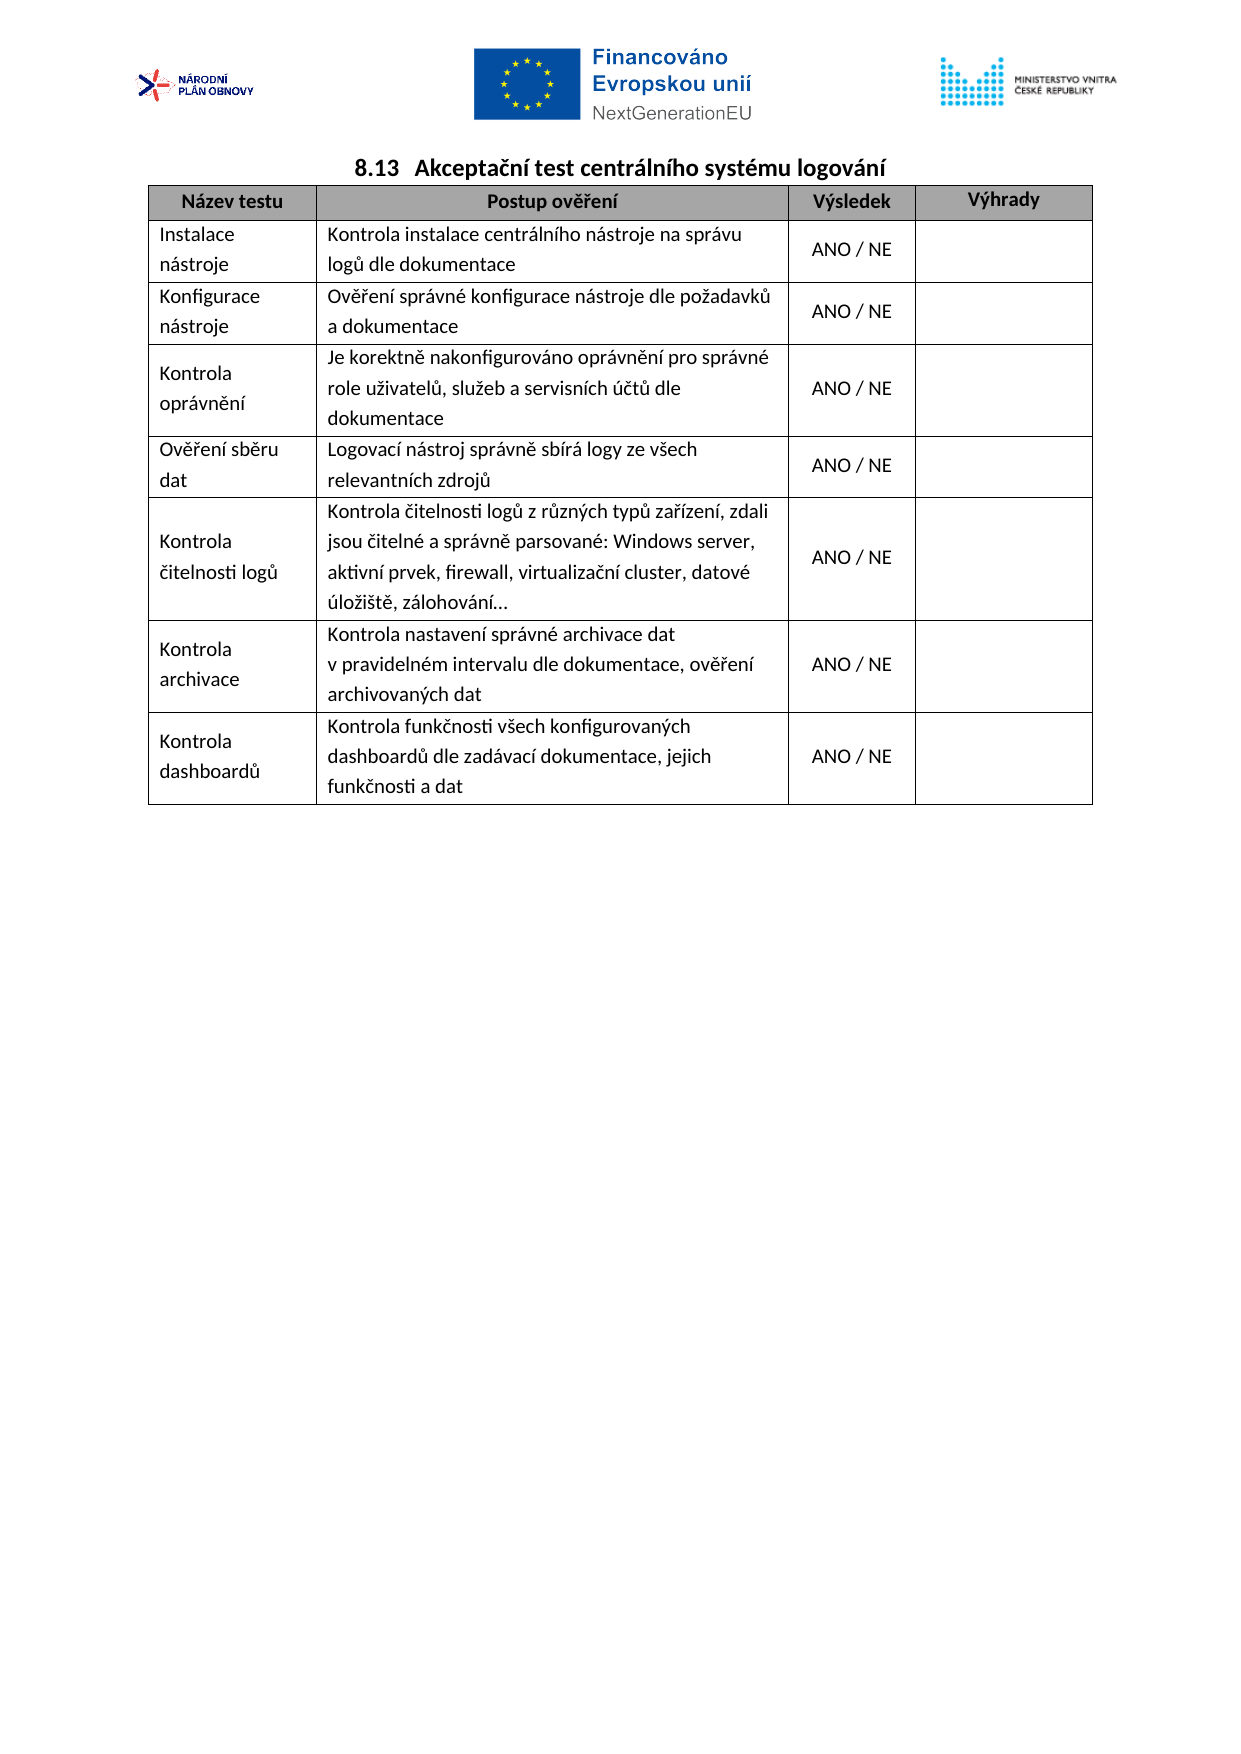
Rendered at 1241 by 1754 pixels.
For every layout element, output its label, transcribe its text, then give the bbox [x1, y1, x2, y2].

table_header Výsledek [789, 186, 915, 220]
text Akceptační test centrálního systému logování [148, 152, 1093, 182]
table_cell Kontrola archivace [149, 621, 316, 712]
table_cell Logovací nástroj správně sbírá logy ze všech relevantních zdrojů [317, 437, 788, 497]
table_cell Kontrola instalace centrálního nástroje na správu logů dle dokumentace [317, 221, 788, 282]
table_cell ANO / NE [789, 345, 915, 436]
table_cell Kontrola funkčnosti všech konfigurovaných dashboardů dle zadávací dokumentace, jejich funkčnosti a dat [317, 713, 788, 804]
table_cell Ověření sběru dat [149, 437, 316, 497]
table_cell Kontrola oprávnění [149, 345, 316, 436]
table_cell Ověření správné konfigurace nástroje dle požadavků a dokumentace [317, 283, 788, 343]
table_cell Kontrola dashboardů [149, 713, 316, 804]
table_header Výhrady [916, 186, 1092, 220]
table_header Název testu [149, 186, 316, 220]
table_cell [916, 283, 1092, 343]
table_cell Instalace nástroje [149, 221, 316, 282]
table_cell [916, 437, 1092, 497]
table_cell Konfigurace nástroje [149, 283, 316, 343]
table_cell [916, 621, 1092, 712]
table_cell ANO / NE [789, 221, 915, 282]
table_cell ANO / NE [789, 621, 915, 712]
table_cell Kontrola nastavení správné archivace dat v pravidelném intervalu dle dokumentace, ověření archivovaných dat [317, 621, 788, 712]
table_cell ANO / NE [789, 437, 915, 497]
table_cell [916, 498, 1092, 620]
table_cell [916, 713, 1092, 804]
table_cell [916, 345, 1092, 436]
table_header Postup ověření [317, 186, 788, 220]
picture [102, 33, 286, 137]
picture [466, 37, 772, 129]
table_cell ANO / NE [789, 713, 915, 804]
table_cell Kontrola čitelnosti logů z různých typů zařízení, zdali jsou čitelné a správně parsované: Windows server, aktivní prvek, firewall, virtualizační cluster, datové úložiště, zálohování… [317, 498, 788, 620]
table_cell ANO / NE [789, 498, 915, 620]
table_cell Je korektně nakonfigurováno oprávnění pro správné role uživatelů, služeb a servisních účtů dle dokumentace [317, 345, 788, 436]
table_cell Kontrola čitelnosti logů [149, 498, 316, 620]
table_cell ANO / NE [789, 283, 915, 343]
picture [914, 25, 1139, 137]
table_cell [916, 221, 1092, 282]
